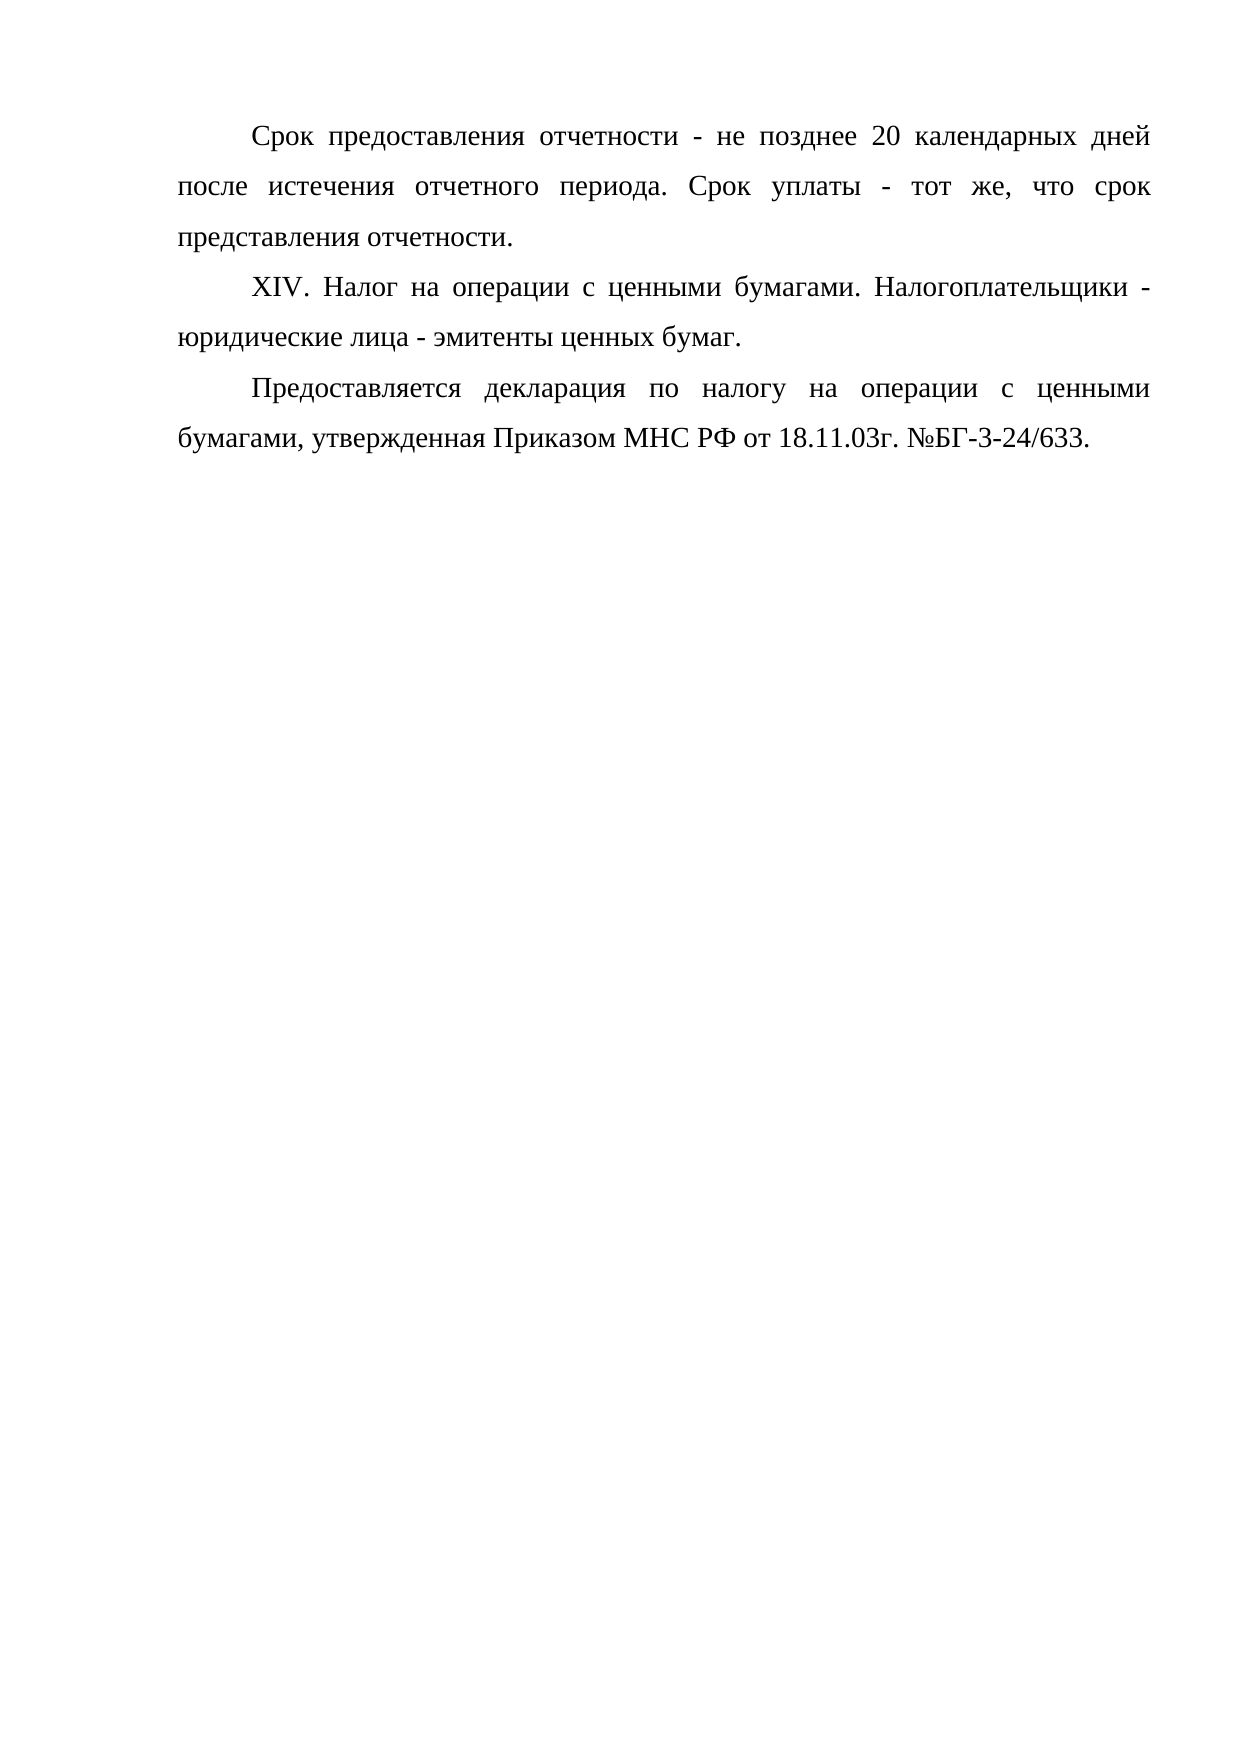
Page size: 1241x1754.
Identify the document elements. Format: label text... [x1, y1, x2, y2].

text XIV. Налог на операции с ценными бумагами. Налогоплательщики - юридические лица - эмитенты ценных бумаг. [177, 269, 1152, 353]
text Предоставляется декларация по налогу на операции с ценными бумагами, утвержденная Приказом МНС РФ от 18.11.03г. №БГ-3-24/633. [177, 370, 1152, 453]
text Срок предоставления отчетности - не позднее 20 календарных дней после истечения отчетного периода. Срок уплаты - тот же, что срок представления отчетности. [177, 118, 1152, 252]
